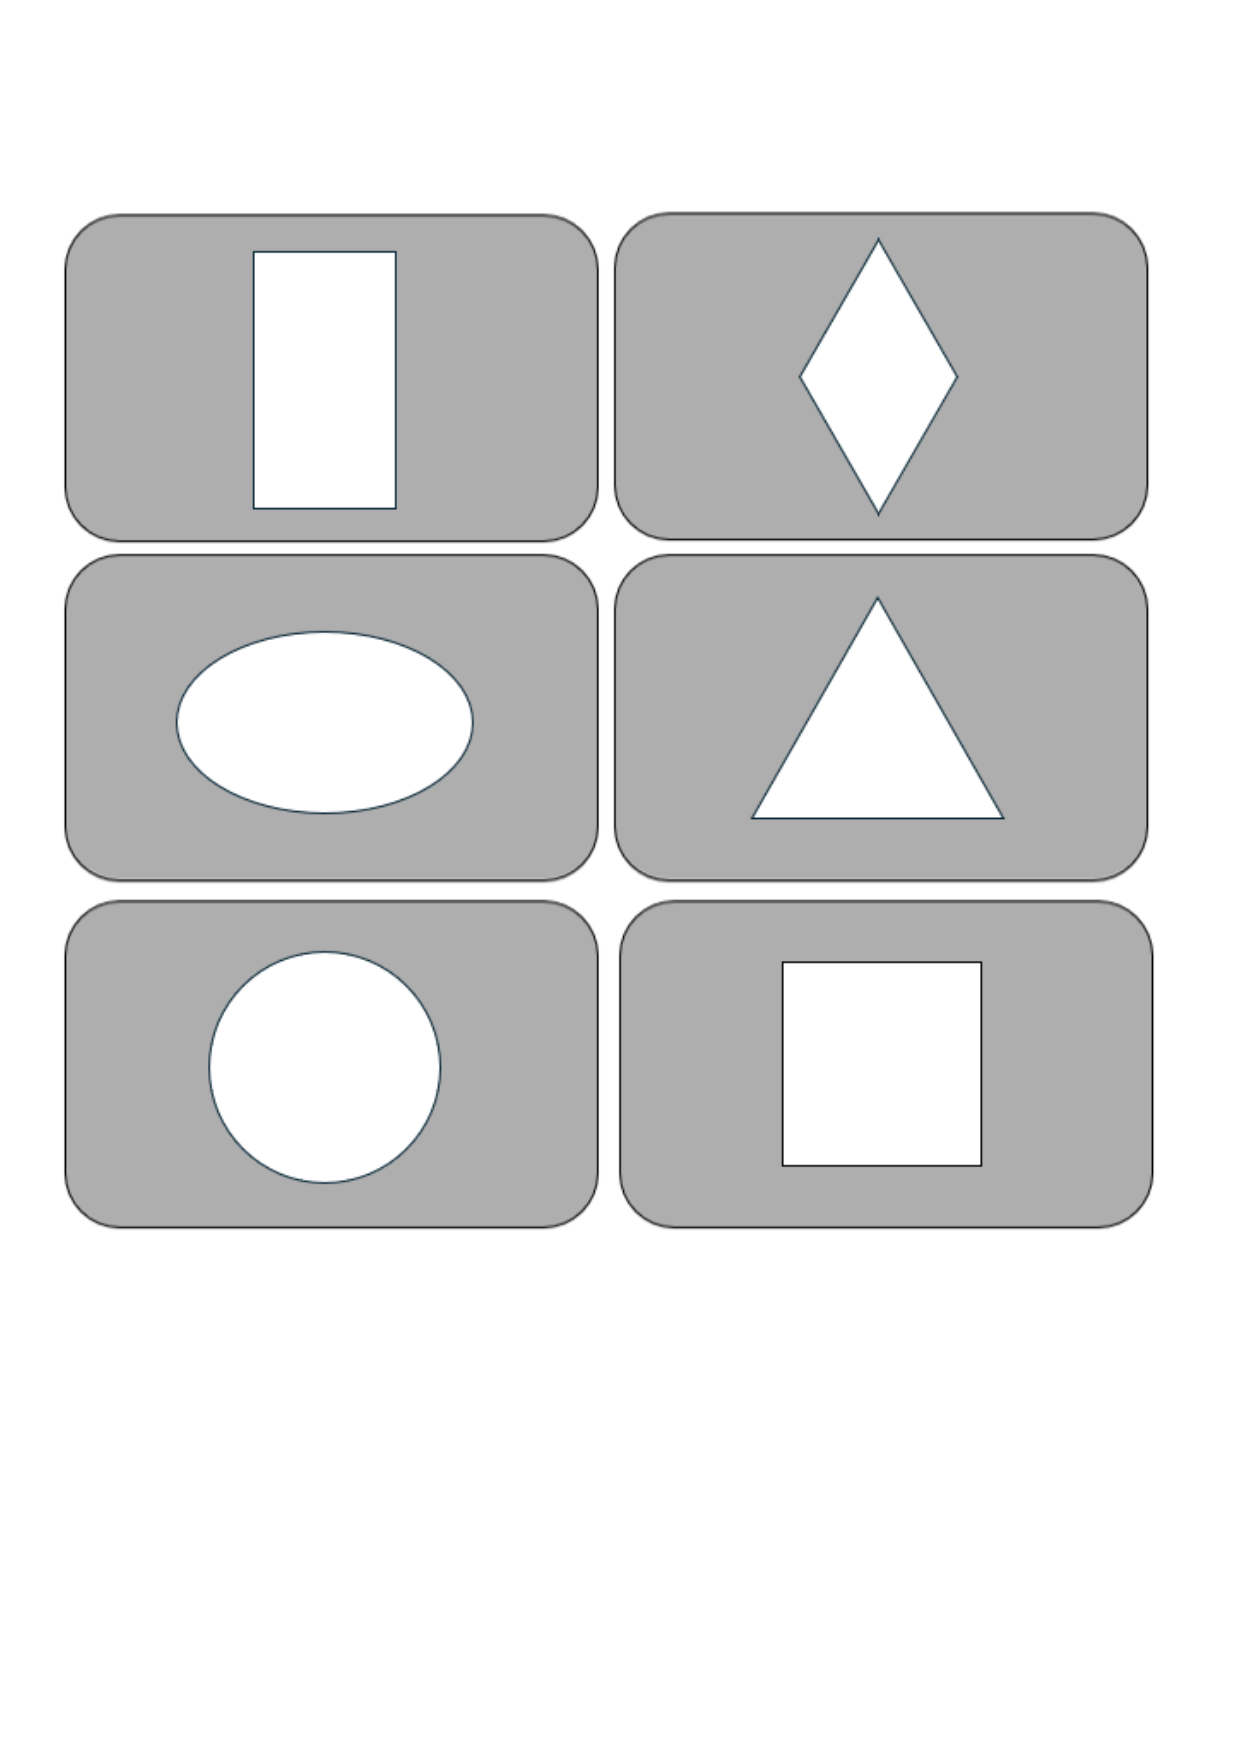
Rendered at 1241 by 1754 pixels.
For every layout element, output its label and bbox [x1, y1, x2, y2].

picture [5, 147, 1236, 1299]
